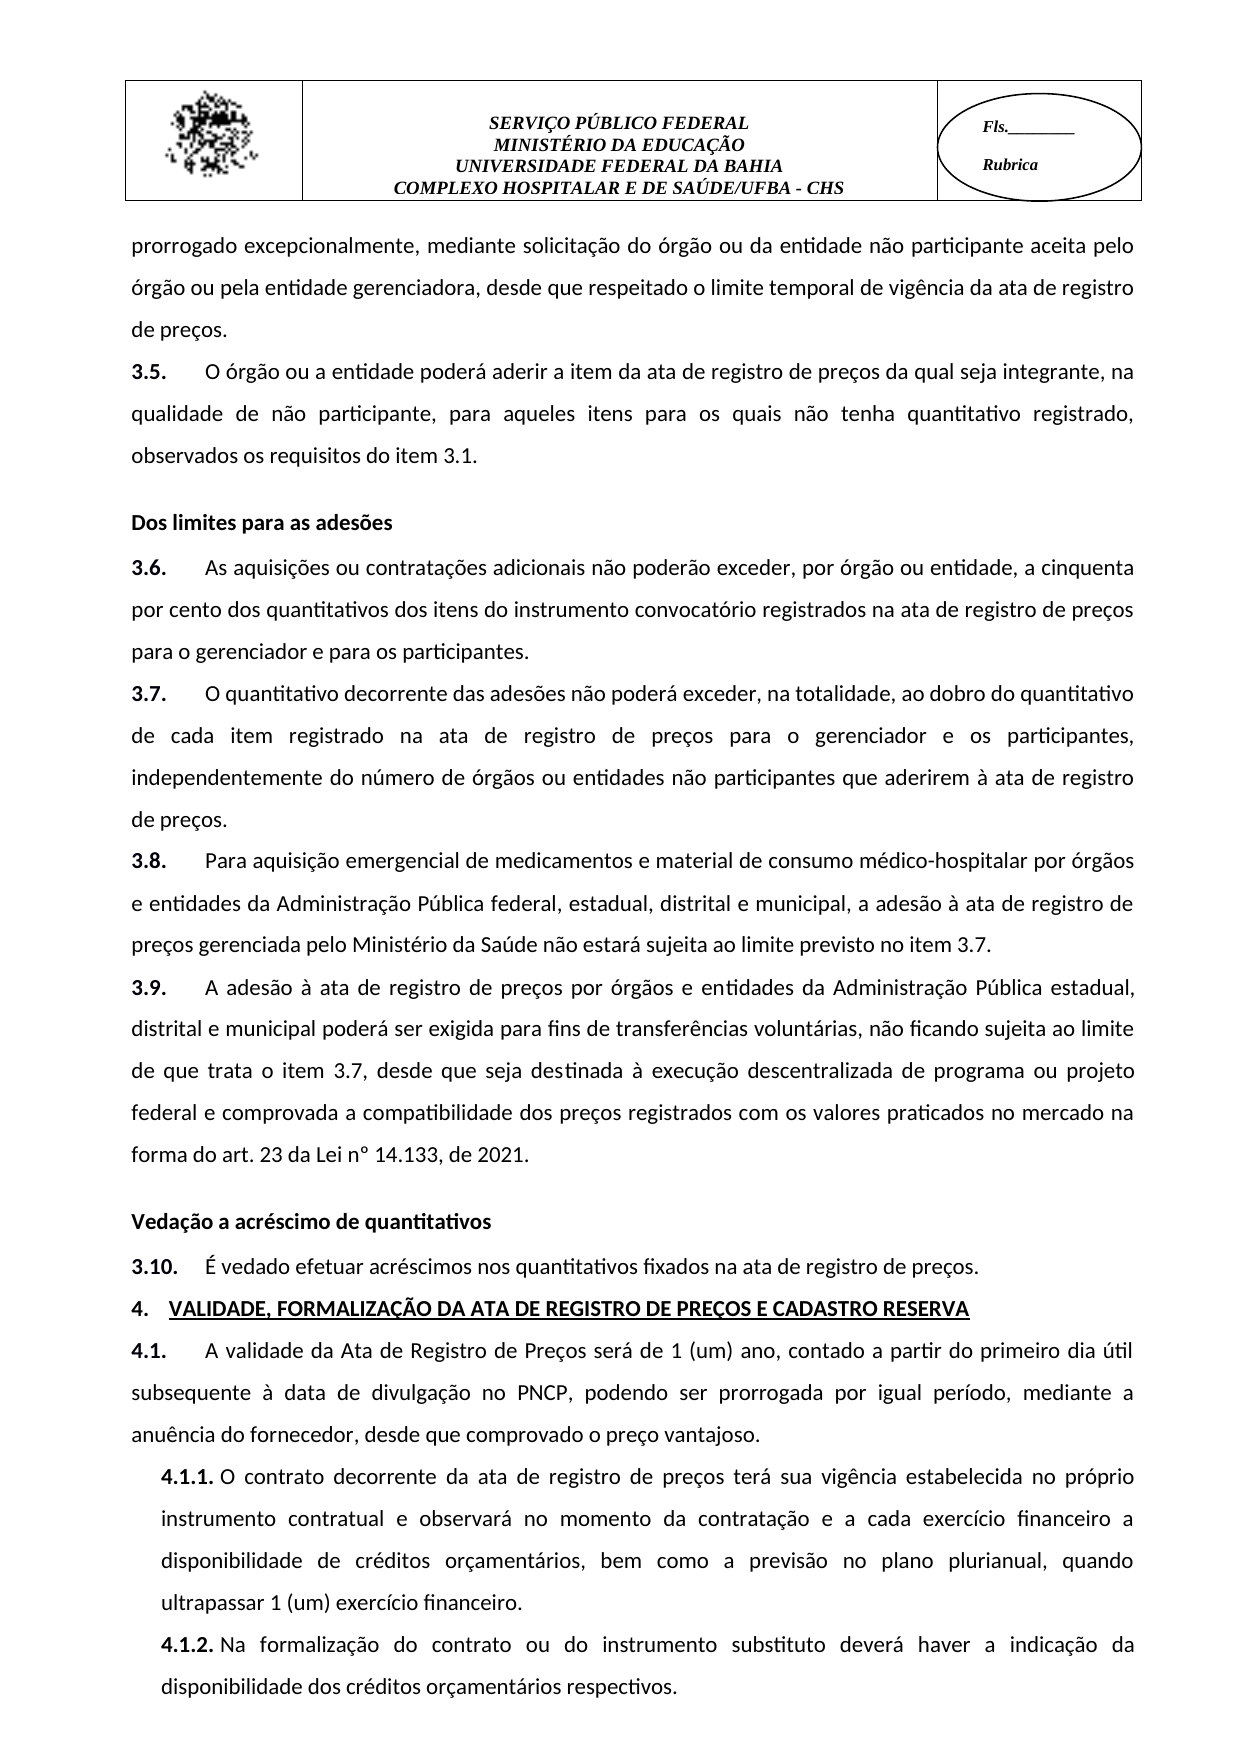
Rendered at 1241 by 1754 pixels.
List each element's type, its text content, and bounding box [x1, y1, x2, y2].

text Vedação a acréscimo de quantitativos [131, 1207, 1136, 1236]
list Na formalização do contrato ou do instrumento substituto deverá haver a indicação da disponibilidade dos créditos orçamentários respectivos. [161, 1630, 1136, 1700]
list A adesão à ata de registro de preços por órgãos e entidades da Administração Pública estadual, distrital e municipal poderá ser exigida para fins de transferências voluntárias, não ficando sujeita ao limite de que trata o item 3.7, desde que seja destinada à execução descentralizada de programa ou projeto federal e comprovada a compatibilidade dos preços registrados com os valores praticados no mercado na forma do art. 23 da Lei nº 14.133, de 2021. [131, 973, 1136, 1168]
list O contrato decorrente da ata de registro de preços terá sua vigência estabelecida no próprio instrumento contratual e observará no momento da contratação e a cada exercício financeiro a disponibilidade de créditos orçamentários, bem como a previsão no plano plurianual, quando ultrapassar 1 (um) exercício financeiro. [161, 1462, 1136, 1616]
text Dos limites para as adesões [131, 508, 1136, 536]
list Para aquisição emergencial de medicamentos e material de consumo médico-hospitalar por órgãos e entidades da Administração Pública federal, estadual, distrital e municipal, a adesão à ata de registro de preços gerenciada pelo Ministério da Saúde não estará sujeita ao limite previsto no item 3.7. [131, 847, 1136, 959]
list A validade da Ata de Registro de Preços será de 1 (um) ano, contado a partir do primeiro dia útil subsequente à data de divulgação no PNCP, podendo ser prorrogada por igual período, mediante a anuência do fornecedor, desde que comprovado o preço vantajoso. [131, 1336, 1136, 1448]
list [131, 231, 1136, 343]
list As aquisições ou contratações adicionais não poderão exceder, por órgão ou entidade, a cinquenta por cento dos quantitativos dos itens do instrumento convocatório registrados na ata de registro de preços para o gerenciador e para os participantes. [131, 553, 1136, 665]
list O órgão ou a entidade poderá aderir a item da ata de registro de preços da qual seja integrante, na qualidade de não participante, para aqueles itens para os quais não tenha quantitativo registrado, observados os requisitos do item 3.1. [131, 357, 1136, 469]
list O quantitativo decorrente das adesões não poderá exceder, na totalidade, ao dobro do quantitativo de cada item registrado na ata de registro de preços para o gerenciador e os participantes, independentemente do número de órgãos ou entidades não participantes que aderirem à ata de registro de preços. [131, 679, 1136, 833]
list É vedado efetuar acréscimos nos quantitativos fixados na ata de registro de preços. [131, 1252, 1136, 1280]
list VALIDADE, FORMALIZAÇÃO DA ATA DE REGISTRO DE PREÇOS E CADASTRO RESERVA [131, 1294, 1136, 1322]
